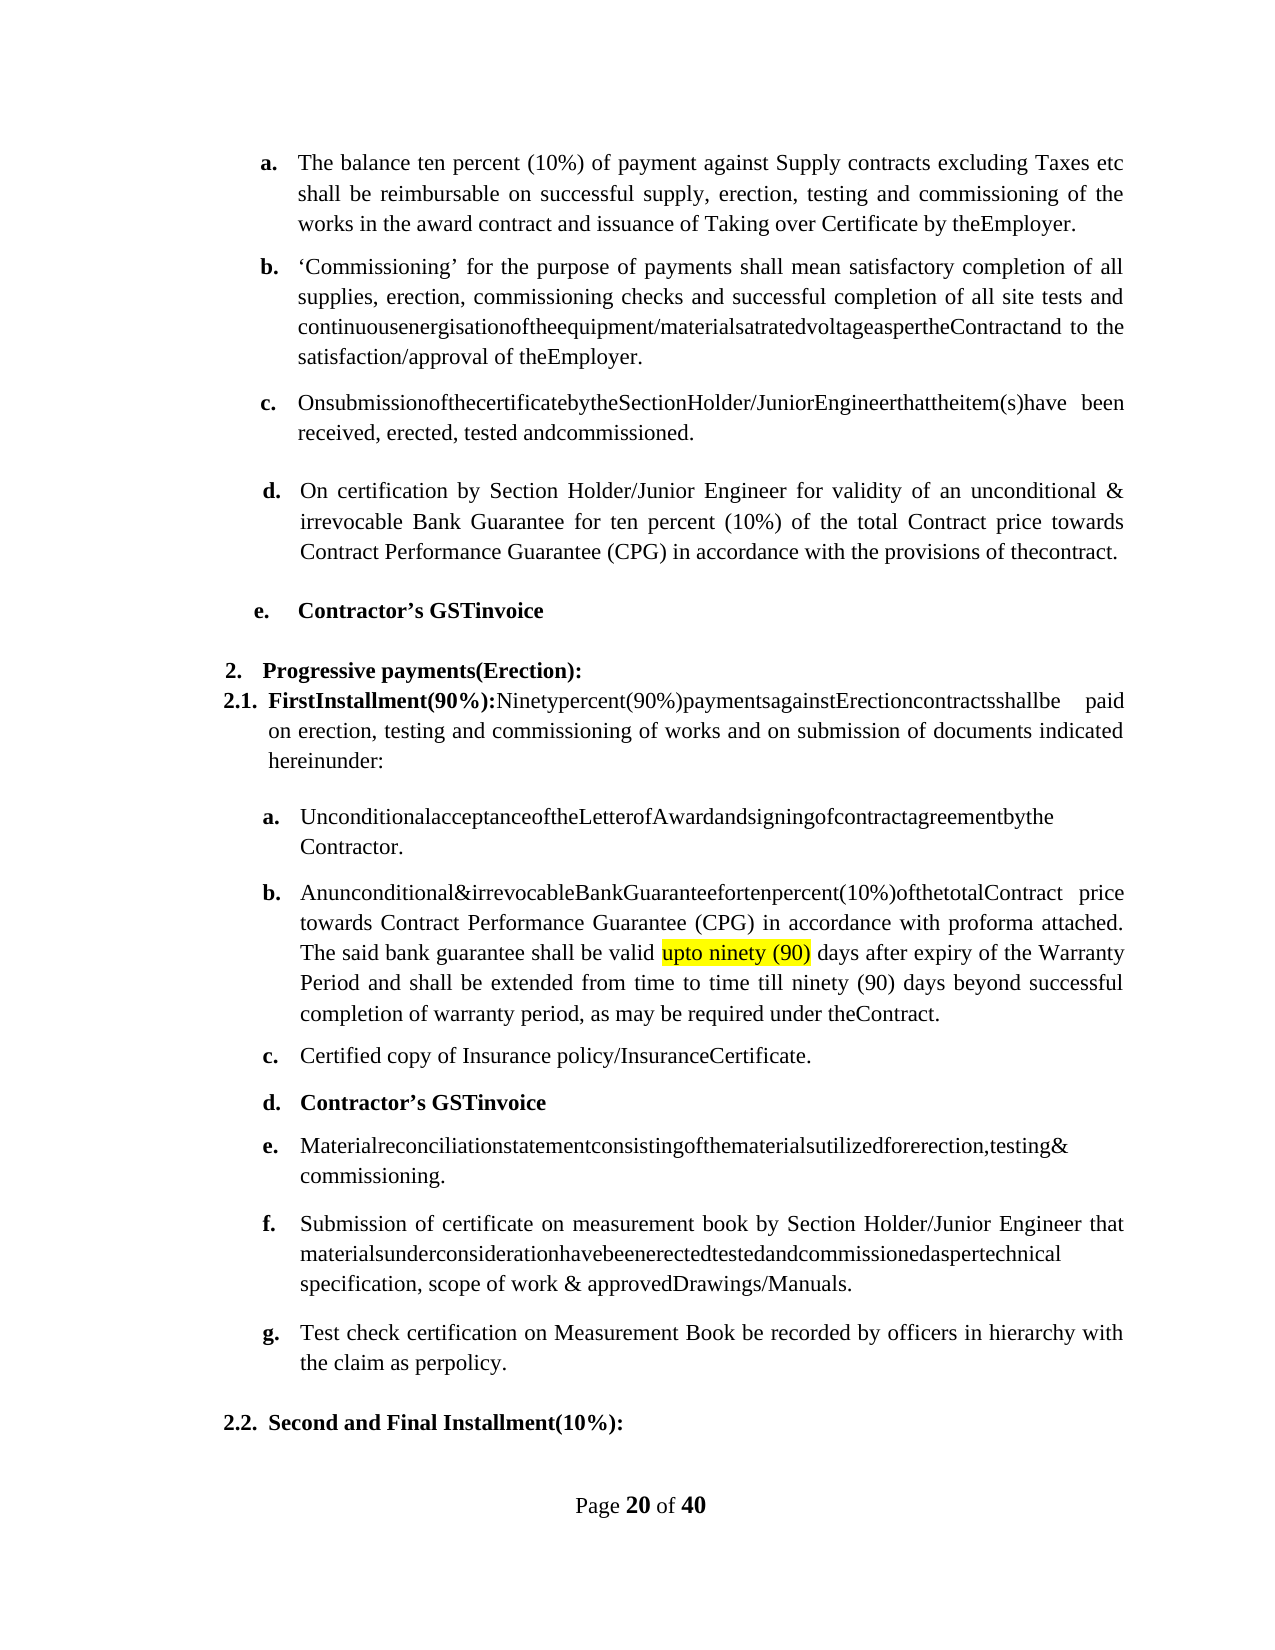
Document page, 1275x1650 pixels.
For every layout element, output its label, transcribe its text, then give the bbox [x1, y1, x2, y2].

list UnconditionalacceptanceoftheLetterofAwardandsigningofcontractagreementbythe Contractor. [262, 803, 1125, 859]
list The balance ten percent (10%) of payment against Supply contracts excluding Taxes etc shall be reimbursable on successful supply, erection, testing and commissioning of the works in the award contract and issuance of Taking over Certificate by theEmployer. [260, 149, 1125, 236]
list Progressive payments(Erection): [225, 657, 1225, 683]
list Submission of certificate on measurement book by Section Holder/Junior Engineer that materialsunderconsiderationhavebeenerectedtestedandcommissionedaspertechnical specification, scope of work & approvedDrawings/Manuals. [262, 1210, 1126, 1297]
list Certified copy of Insurance policy/InsuranceCertificate. [262, 1042, 1225, 1069]
list FirstInstallment(90%):Ninetypercent(90%)paymentsagainstErectioncontractsshallbe paid on erection, testing and commissioning of works and on submission of documents indicated hereinunder: [223, 687, 1125, 774]
list ‘Commissioning’ for the purpose of payments shall mean satisfactory completion of all supplies, erection, commissioning checks and successful completion of all site tests and continuousenergisationoftheequipment/materialsatratedvoltageaspertheContractand to the satisfaction/approval of theEmployer. [260, 253, 1125, 370]
list OnsubmissionofthecertificatebytheSectionHolder/JuniorEngineerthattheitem(s)have been received, erected, tested andcommissioned. [260, 389, 1125, 446]
list On certification by Section Holder/Junior Engineer for validity of an unconditional & irrevocable Bank Guarantee for ten percent (10%) of the total Contract price towards Contract Performance Guarantee (CPG) in accordance with the provisions of thecontract. [262, 477, 1126, 564]
subtitle Contractor’s GSTinvoice [253, 597, 1225, 624]
list Test check certification on Measurement Book be recorded by officers in hierarchy with the claim as perpolicy. [262, 1319, 1125, 1375]
list Materialreconciliationstatementconsistingofthematerialsutilizedforerection,testing& commissioning. [262, 1132, 1125, 1188]
list Anunconditional&irrevocableBankGuaranteefortenpercent(10%)ofthetotalContract price towards Contract Performance Guarantee (CPG) in accordance with proforma attached. The said bank guarantee shall be valid upto ninety (90) days after expiry of the Warranty Period and shall be extended from time to time till ninety (90) days beyond successful completion of warranty period, as may be required under theContract. [262, 879, 1125, 1026]
subtitle Second and Final Installment(10%): [223, 1409, 1225, 1435]
subtitle Contractor’s GSTinvoice [262, 1089, 1225, 1115]
